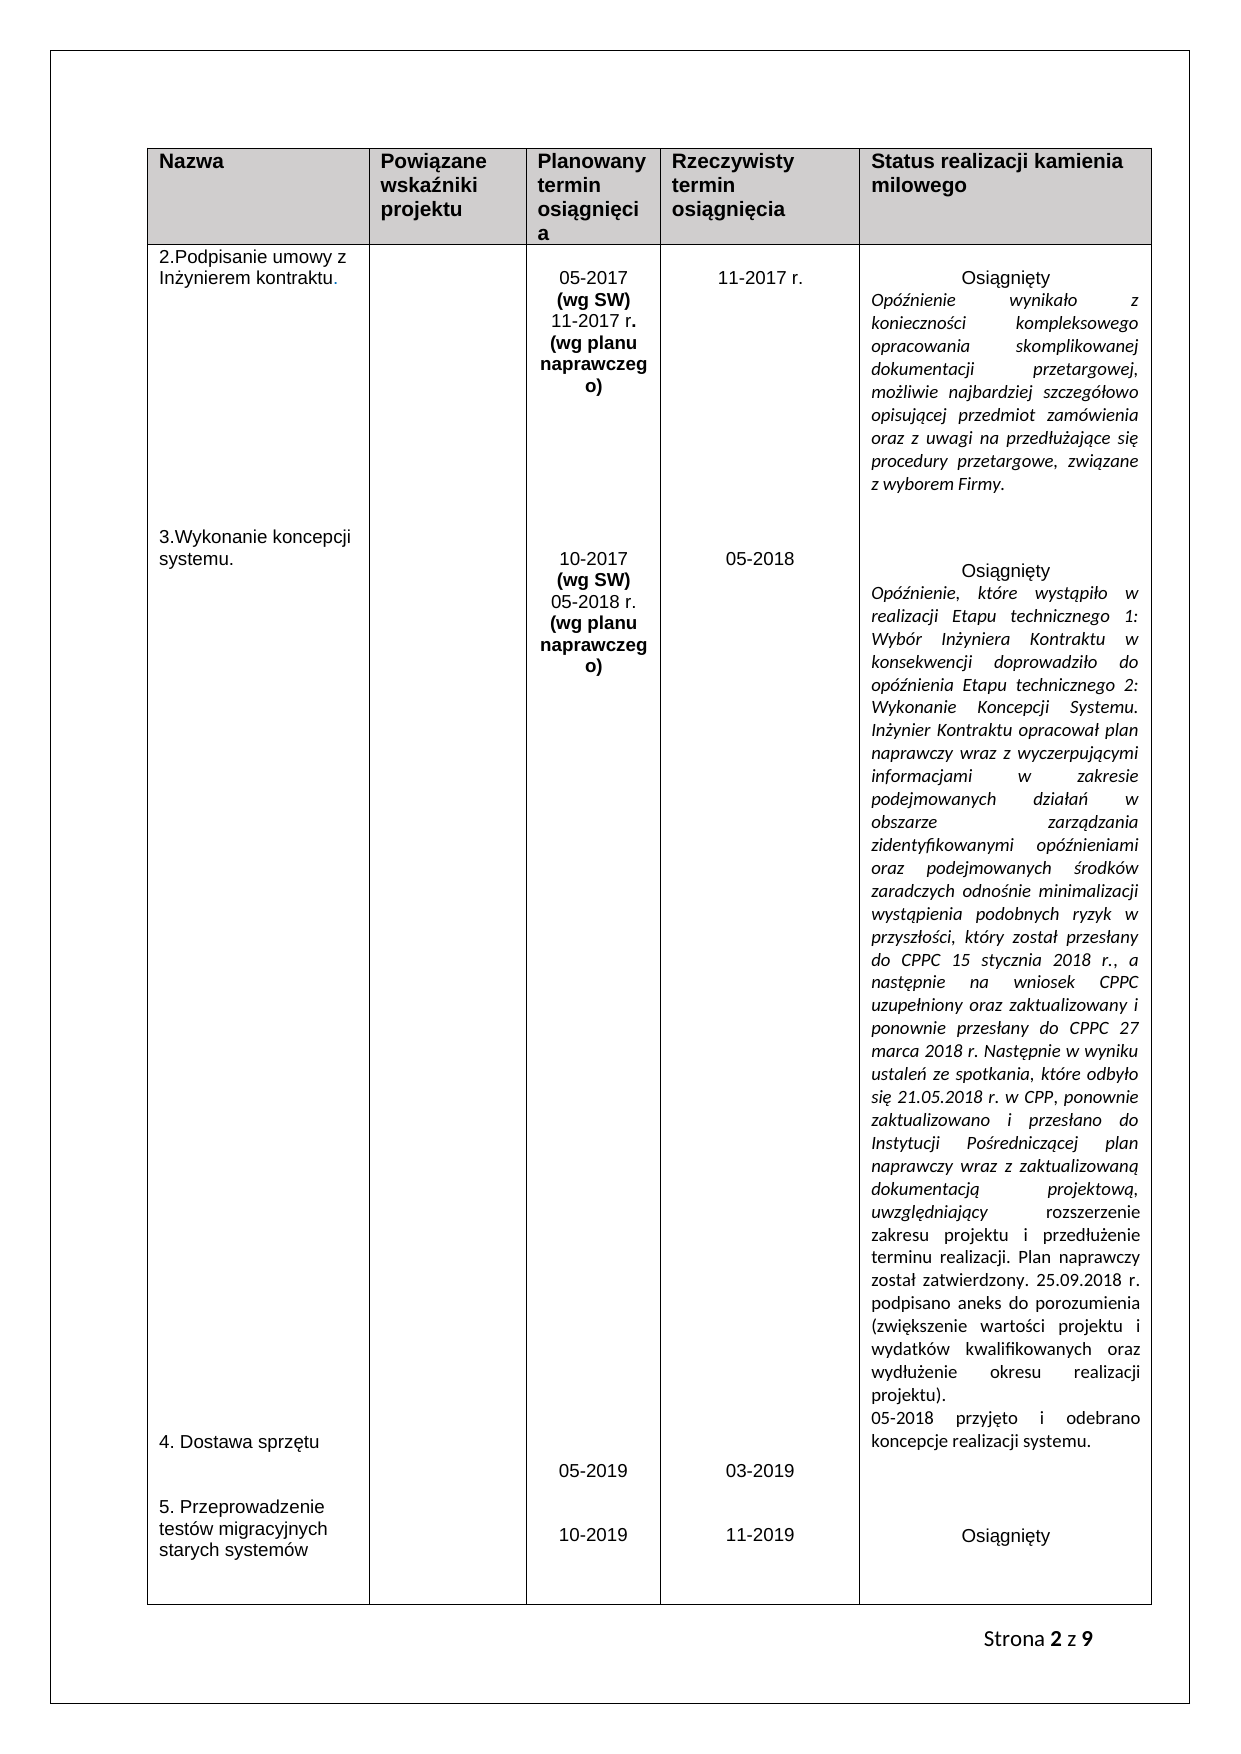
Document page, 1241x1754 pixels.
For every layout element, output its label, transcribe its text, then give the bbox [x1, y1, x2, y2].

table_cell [370, 245, 526, 1604]
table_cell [148, 245, 369, 1604]
table_header Nazwa [148, 149, 369, 244]
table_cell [661, 245, 859, 1604]
table_header Rzeczywisty termin osiągnięcia [661, 149, 859, 244]
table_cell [527, 245, 660, 1604]
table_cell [860, 245, 1151, 1604]
table_header Planowany termin osiągnięcia [527, 149, 660, 244]
table_header Status realizacji kamienia milowego [860, 149, 1151, 244]
table_header Powiązane wskaźniki projektu [370, 149, 526, 244]
